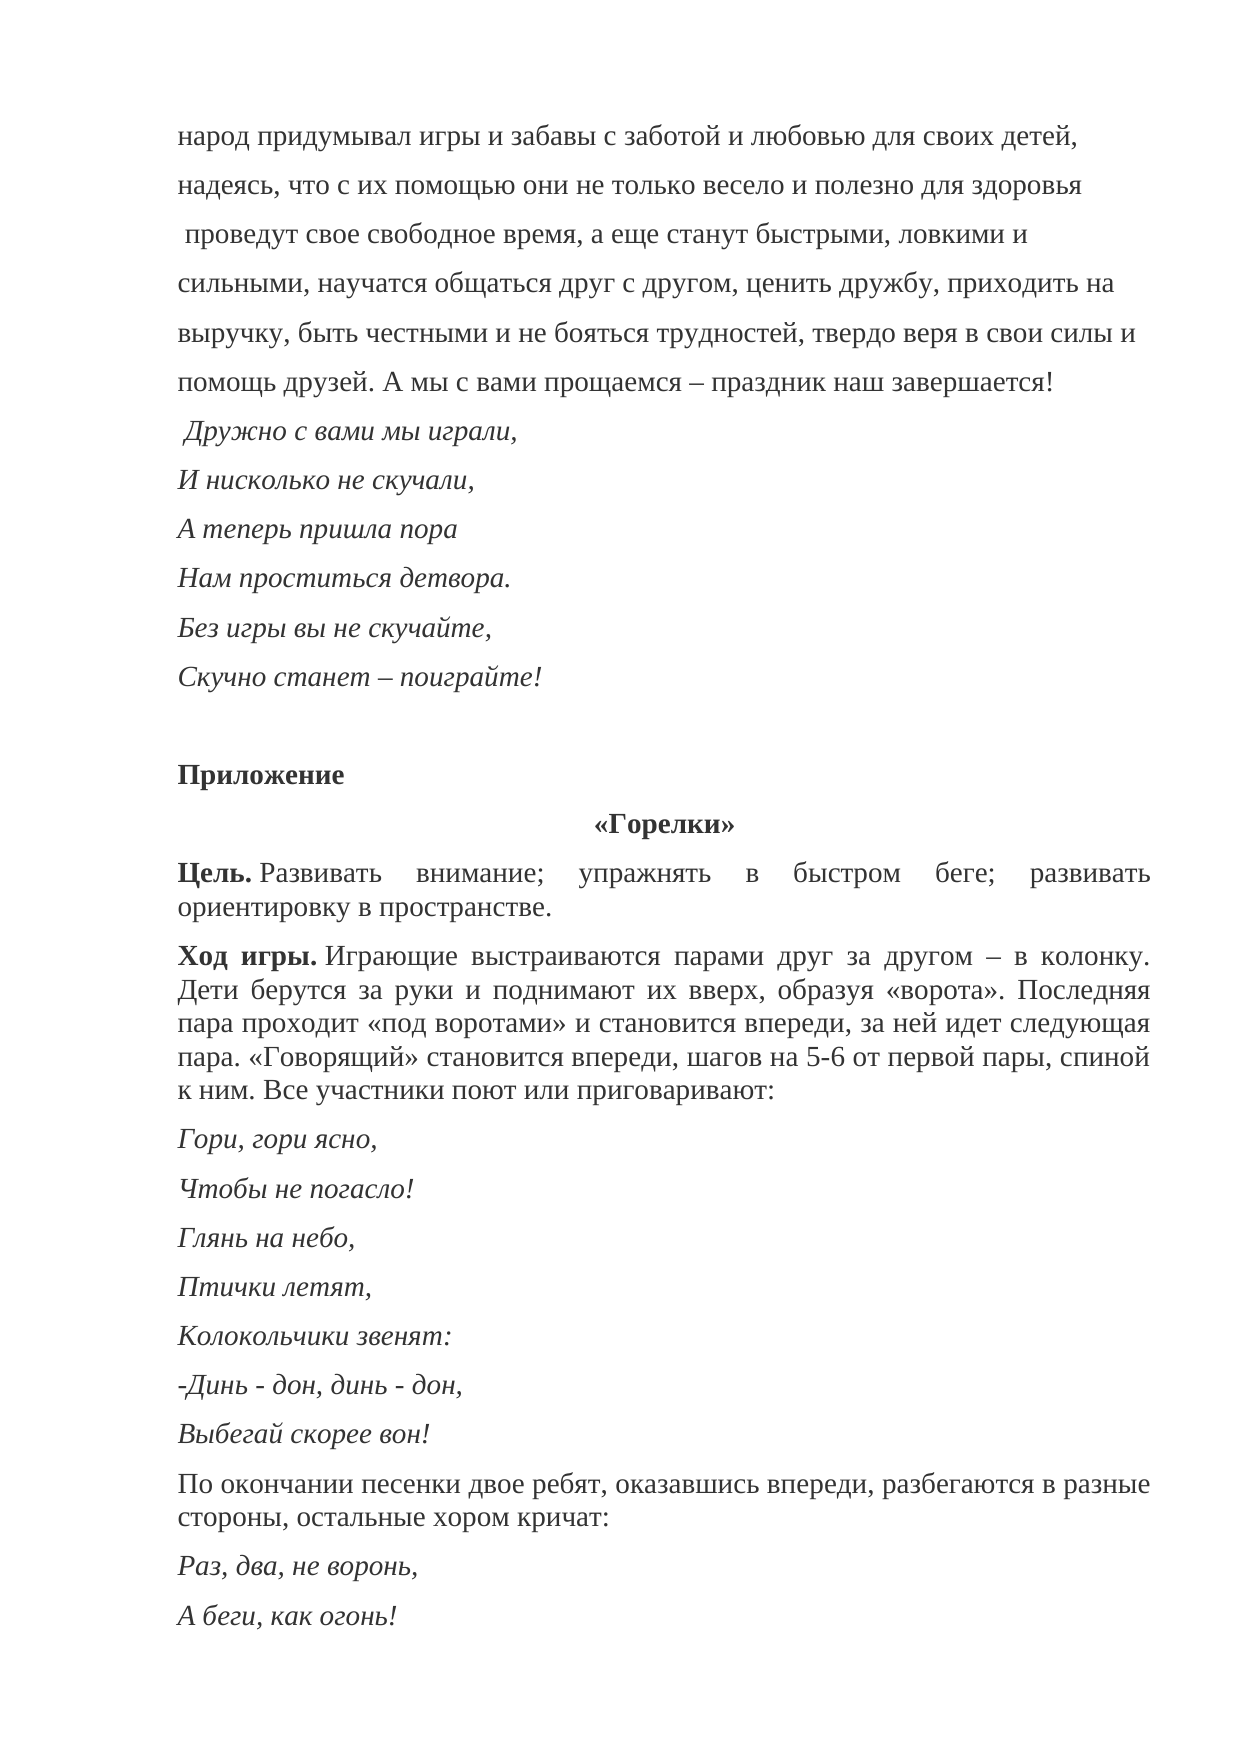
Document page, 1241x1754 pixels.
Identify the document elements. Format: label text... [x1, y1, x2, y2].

text Гори, гори ясно, [177, 1122, 1152, 1155]
text «Горелки» [177, 806, 1152, 840]
text проведут свое свободное время, а еще станут быстрыми, ловкими и [177, 216, 1152, 250]
text Ход игры. Играющие выстраиваются парами друг за другом – в колонку. Дети берутся за руки и поднимают их вверх, образуя «ворота». Последняя пара проходит «под воротами» и становится впереди, за ней идет следующая пара. «Говорящий» становится впереди, шагов на 5-6 от первой пары, спиной к ним. Все участники поют или приговаривают: [177, 938, 1152, 1106]
text Цель. Развивать внимание; упражнять в быстром беге; развивать ориентировку в пространстве. [177, 856, 1152, 923]
text Раз, два, не воронь, [177, 1548, 1152, 1582]
text Колокольчики звенят: [177, 1318, 1152, 1352]
text Приложение [177, 757, 1152, 791]
text -Динь - дон, динь - дон, [177, 1367, 1152, 1401]
text И нисколько не скучали, [177, 462, 1152, 496]
text А беги, как огонь! [177, 1598, 1152, 1631]
text помощь друзей. А мы с вами прощаемся – праздник наш завершается! [177, 364, 1152, 397]
text Скучно станет – поиграйте! [177, 659, 1152, 692]
text народ придумывал игры и забавы с заботой и любовью для своих детей, [177, 118, 1152, 152]
text выручку, быть честными и не бояться трудностей, твердо веря в свои силы и [177, 315, 1152, 348]
text А теперь пришла пора [177, 511, 1152, 545]
text Дружно с вами мы играли, [177, 413, 1152, 447]
text надеясь, что с их помощью они не только весело и полезно для здоровья [177, 167, 1152, 201]
text По окончании песенки двое ребят, оказавшись впереди, разбегаются в разные стороны, остальные хором кричат: [177, 1466, 1152, 1533]
text Без игры вы не скучайте, [177, 610, 1152, 643]
text сильными, научатся общаться друг с другом, ценить дружбу, приходить на [177, 266, 1152, 299]
text Птички летят, [177, 1269, 1152, 1303]
text Нам проститься детвора. [177, 561, 1152, 594]
text Глянь на небо, [177, 1220, 1152, 1253]
text Выбегай скорее вон! [177, 1417, 1152, 1450]
text Чтобы не погасло! [177, 1171, 1152, 1204]
